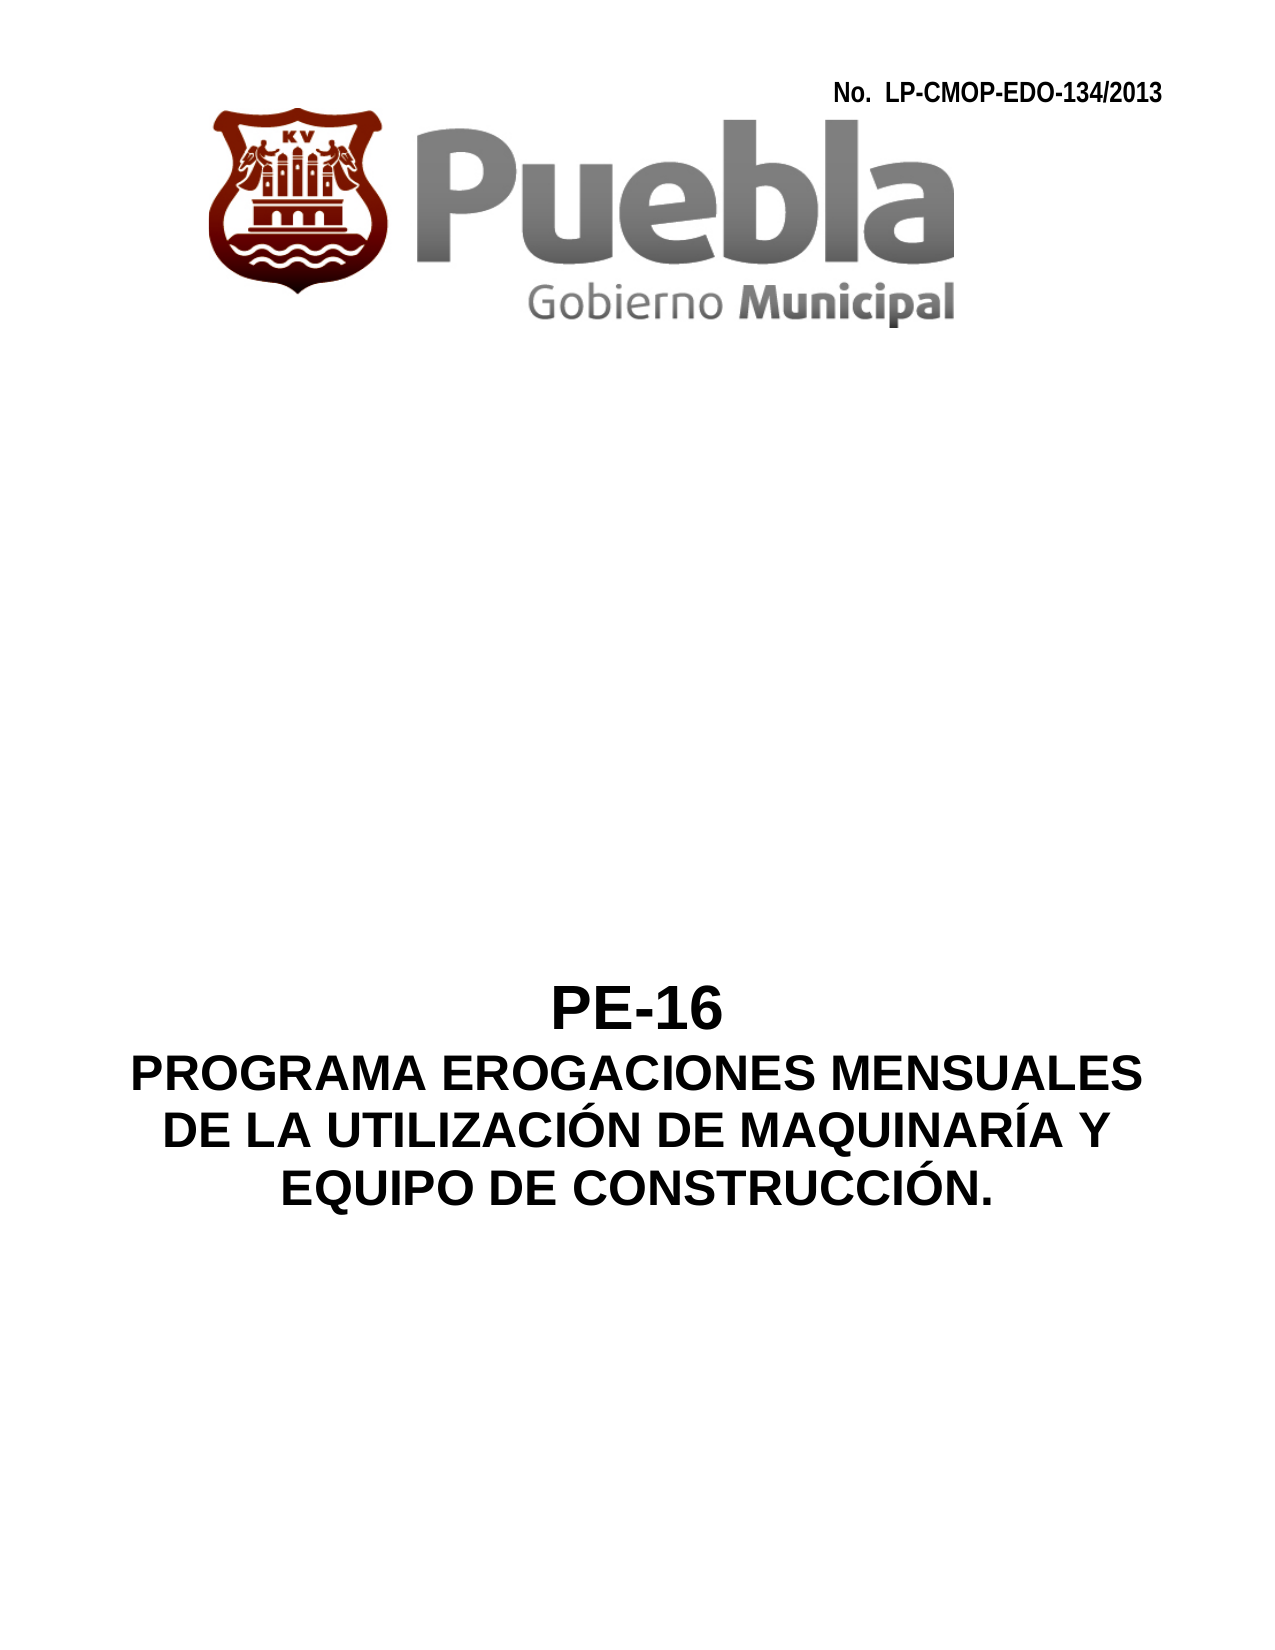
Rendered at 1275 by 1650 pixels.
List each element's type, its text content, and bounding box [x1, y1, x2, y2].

text PROGRAMA EROGACIONES MENSUALES DE MAQUINARÍA Y EQUIPO DE CONSTRUCCIÓN. [112, 1043, 1162, 1216]
picture [208, 108, 954, 328]
text PE-16 [112, 971, 1162, 1043]
